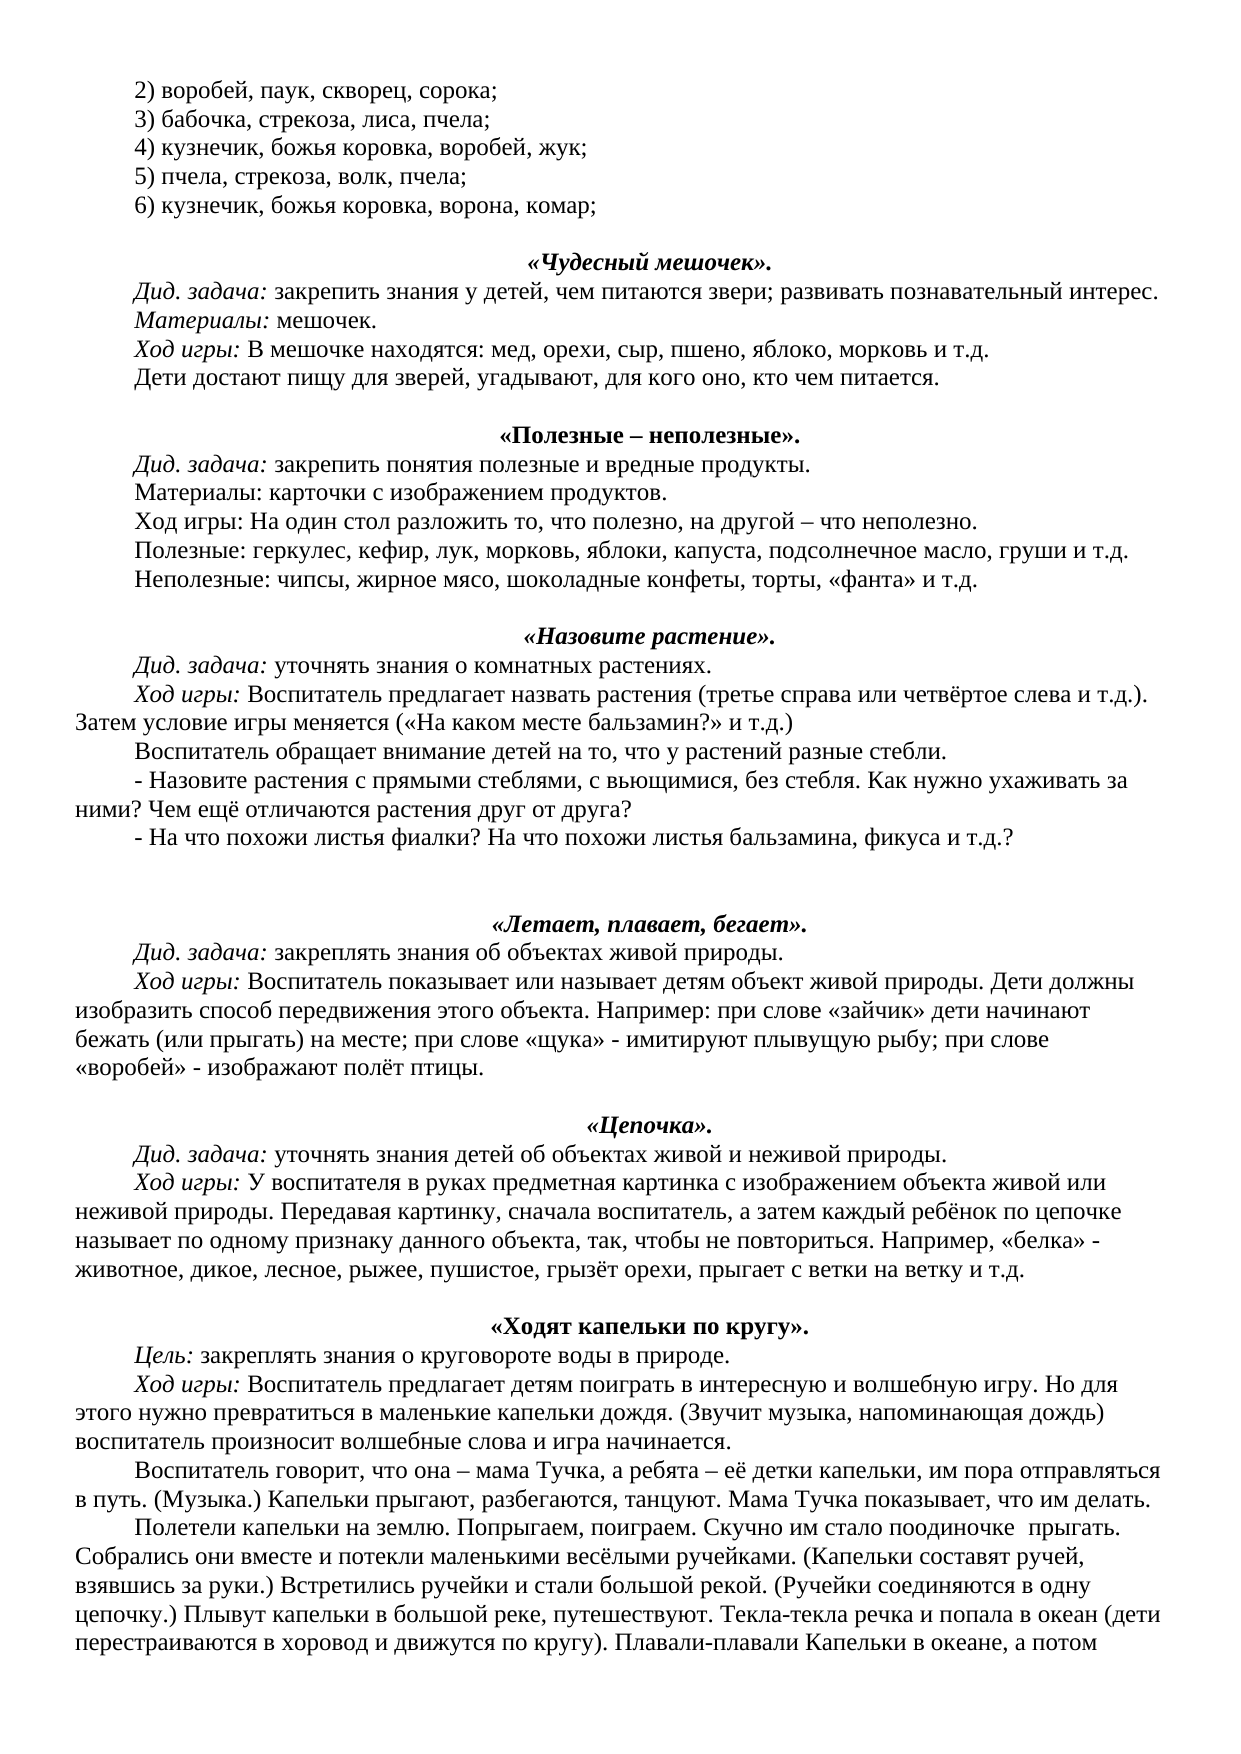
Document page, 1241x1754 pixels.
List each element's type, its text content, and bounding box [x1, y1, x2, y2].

text Материалы: карточки с изображением продуктов. [75, 477, 1165, 506]
text Дид. задача: закрепить знания у детей, чем питаются звери; развивать познавательный интерес. [75, 276, 1165, 305]
text Полезные: геркулес, кефир, лук, морковь, яблоки, капуста, подсолнечное масло, груши и т.д. [75, 535, 1165, 564]
text Ход игры: Воспитатель показывает или называет детям объект живой природы. Дети должны изобразить способ передвижения этого объекта. Например: при слове «зайчик» дети начинают бежать (или прыгать) на месте; при слове «щука» - имитируют плывущую рыбу; при слове «воробей» - изображают полёт птицы. [75, 966, 1165, 1081]
text Ход игры: Воспитатель предлагает назвать растения (третье справа или четвёртое слева и т.д.). Затем условие игры меняется («На каком месте бальзамин?» и т.д.) [75, 679, 1165, 736]
text Ход игры: Воспитатель предлагает детям поиграть в интересную и волшебную игру. Но для этого нужно превратиться в маленькие капельки дождя. (Звучит музыка, напоминающая дождь) воспитатель произносит волшебные слова и игра начинается. [75, 1369, 1165, 1455]
text Материалы: мешочек. [75, 305, 1165, 334]
text «Назовите растение». [75, 621, 1165, 650]
text Воспитатель обращает внимание детей на то, что у растений разные стебли. [75, 736, 1165, 765]
text - На что похожи листья фиалки? На что похожи листья бальзамина, фикуса и т.д.? [134, 822, 1165, 851]
text «Чудесный мешочек». [75, 247, 1165, 276]
text Ход игры: На один стол разложить то, что полезно, на другой – что неполезно. [75, 506, 1165, 535]
text 6) кузнечик, божья коровка, ворона, комар; [75, 190, 1165, 219]
text Цель: закреплять знания о круговороте воды в природе. [75, 1340, 1165, 1369]
text «Полезные – неполезные». [75, 420, 1165, 449]
text - Назовите растения с прямыми стеблями, с вьющимися, без стебля. Как нужно ухаживать за ними? Чем ещё отличаются растения друг от друга? [75, 765, 1165, 822]
text «Летает, плавает, бегает». [75, 909, 1165, 937]
text «Цепочка». [75, 1110, 1165, 1139]
text Дети достают пищу для зверей, угадывают, для кого оно, кто чем питается. [75, 362, 1165, 391]
text Неполезные: чипсы, жирное мясо, шоколадные конфеты, торты, «фанта» и т.д. [75, 564, 1165, 592]
text Дид. задача: уточнять знания детей об объектах живой и неживой природы. [75, 1139, 1165, 1167]
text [75, 1512, 1165, 1656]
text 2) воробей, паук, скворец, сорока; [75, 75, 1165, 104]
text Дид. задача: закрепить понятия полезные и вредные продукты. [75, 449, 1165, 477]
text Ход игры: У воспитателя в руках предметная картинка с изображением объекта живой или неживой природы. Передавая картинку, сначала воспитатель, а затем каждый ребёнок по цепочке называет по одному признаку данного объекта, так, чтобы не повториться. Например, «белка» - животное, дикое, лесное, рыжее, пушистое, грызёт орехи, прыгает с ветки на ветку и т.д. [75, 1167, 1165, 1282]
text Дид. задача: уточнять знания о комнатных растениях. [75, 650, 1165, 679]
text Воспитатель говорит, что она – мама Тучка, а ребята – её детки капельки, им пора отправляться в путь. (Музыка.) Капельки прыгают, разбегаются, танцуют. Мама Тучка показывает, что им делать. [75, 1455, 1165, 1512]
text «Ходят капельки по кругу». [75, 1311, 1165, 1340]
text 5) пчела, стрекоза, волк, пчела; [75, 161, 1165, 190]
text Ход игры: В мешочке находятся: мед, орехи, сыр, пшено, яблоко, морковь и т.д. [75, 334, 1165, 362]
text Дид. задача: закреплять знания об объектах живой природы. [75, 937, 1165, 966]
text 4) кузнечик, божья коровка, воробей, жук; [75, 132, 1165, 161]
text 3) бабочка, стрекоза, лиса, пчела; [75, 104, 1165, 132]
